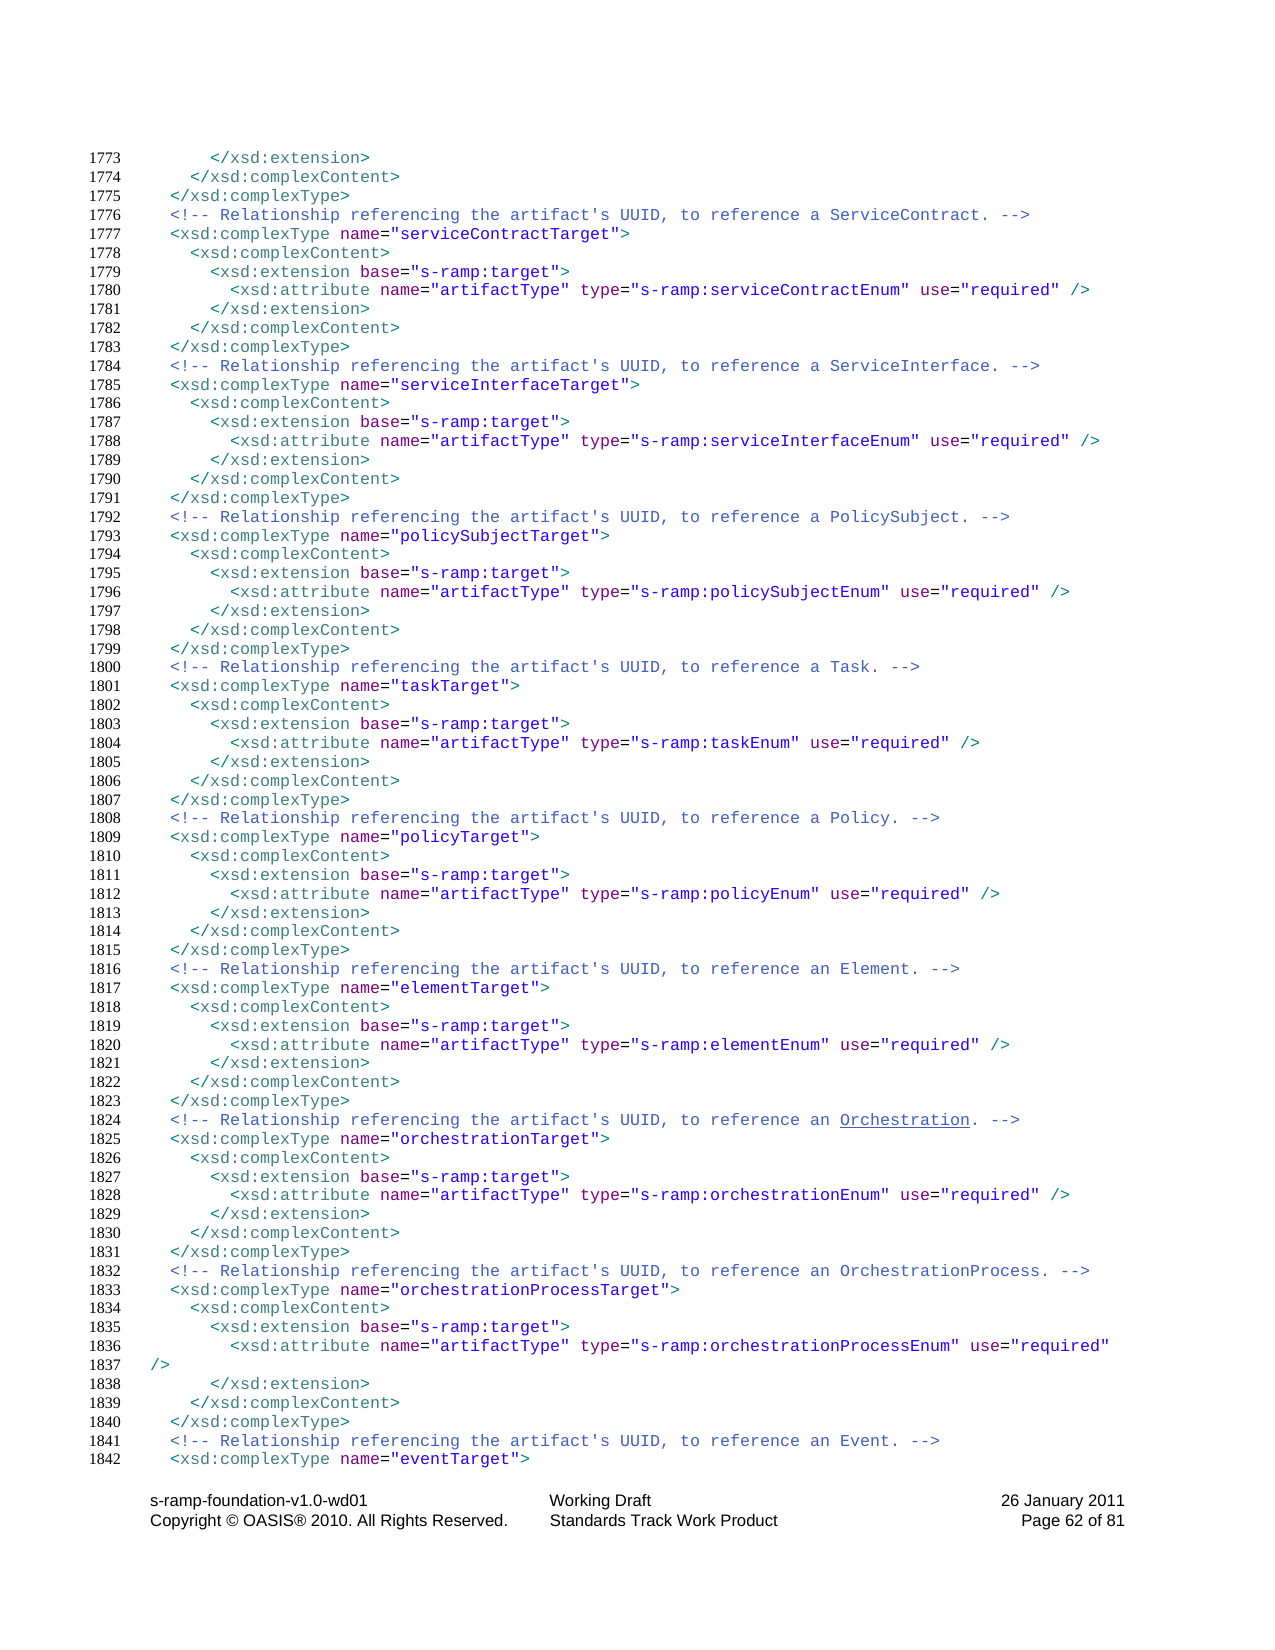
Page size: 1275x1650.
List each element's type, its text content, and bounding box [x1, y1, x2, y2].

text <!-- Relationship referencing the artifact's UUID, to reference an Element. --> [150, 961, 1125, 979]
text <xsd:complexContent> [150, 1300, 1125, 1319]
text </xsd:complexContent> [150, 923, 1125, 942]
text </xsd:extension> [150, 753, 1125, 772]
text </xsd:complexType> [150, 1243, 1125, 1262]
text <xsd:attribute name="artifactType" type="s-ramp:policySubjectEnum" use="required" /> [150, 584, 1125, 602]
text </xsd:complexType> [150, 188, 1125, 207]
text </xsd:complexType> [150, 489, 1125, 508]
text </xsd:complexContent> [150, 621, 1125, 640]
text </xsd:extension> [150, 602, 1125, 621]
text </xsd:extension> [150, 301, 1125, 320]
text </xsd:complexContent> [150, 772, 1125, 791]
text <xsd:complexContent> [150, 244, 1125, 263]
text <xsd:extension base="s-ramp:target"> [150, 1319, 1125, 1338]
text <xsd:complexContent> [150, 546, 1125, 565]
text </xsd:complexContent> [150, 169, 1125, 188]
text <!-- Relationship referencing the artifact's UUID, to reference an OrchestrationProcess. --> [150, 1262, 1125, 1281]
text <xsd:attribute name="artifactType" type="s-ramp:orchestrationProcessEnum" use="required" /> [150, 1338, 1125, 1376]
text </xsd:complexContent> [150, 1225, 1125, 1243]
text <xsd:extension base="s-ramp:target"> [150, 1168, 1125, 1187]
text </xsd:complexContent> [150, 320, 1125, 338]
text <!-- Relationship referencing the artifact's UUID, to reference an Orchestration. --> [150, 1112, 1125, 1130]
text <xsd:extension base="s-ramp:target"> [150, 414, 1125, 433]
text <xsd:complexType name="eventTarget"> [150, 1451, 1125, 1470]
text </xsd:complexType> [150, 640, 1125, 659]
text <xsd:complexType name="serviceContractTarget"> [150, 225, 1125, 244]
text <xsd:extension base="s-ramp:target"> [150, 866, 1125, 885]
text <xsd:complexContent> [150, 697, 1125, 716]
text </xsd:complexContent> [150, 1074, 1125, 1093]
text <!-- Relationship referencing the artifact's UUID, to reference a PolicySubject. --> [150, 508, 1125, 527]
text <xsd:extension base="s-ramp:target"> [150, 263, 1125, 282]
text <!-- Relationship referencing the artifact's UUID, to reference an Event. --> [150, 1432, 1125, 1451]
text <xsd:extension base="s-ramp:target"> [150, 716, 1125, 734]
text <xsd:complexType name="policyTarget"> [150, 829, 1125, 848]
text </xsd:extension> [150, 1206, 1125, 1225]
text <xsd:attribute name="artifactType" type="s-ramp:serviceInterfaceEnum" use="required" /> [150, 433, 1125, 452]
text </xsd:extension> [150, 1376, 1125, 1394]
text <xsd:attribute name="artifactType" type="s-ramp:elementEnum" use="required" /> [150, 1036, 1125, 1055]
text </xsd:complexType> [150, 1093, 1125, 1112]
text <xsd:complexType name="policySubjectTarget"> [150, 527, 1125, 546]
text <xsd:complexContent> [150, 1149, 1125, 1168]
text </xsd:complexContent> [150, 1394, 1125, 1413]
text <!-- Relationship referencing the artifact's UUID, to reference a ServiceContract. --> [150, 207, 1125, 225]
text </xsd:extension> [150, 904, 1125, 923]
text <xsd:complexType name="taskTarget"> [150, 678, 1125, 697]
text <xsd:attribute name="artifactType" type="s-ramp:orchestrationEnum" use="required" /> [150, 1187, 1125, 1206]
text <!-- Relationship referencing the artifact's UUID, to reference a ServiceInterface. --> [150, 357, 1125, 376]
text <xsd:complexType name="orchestrationProcessTarget"> [150, 1281, 1125, 1300]
text <xsd:attribute name="artifactType" type="s-ramp:taskEnum" use="required" /> [150, 734, 1125, 753]
text <!-- Relationship referencing the artifact's UUID, to reference a Task. --> [150, 659, 1125, 678]
text <xsd:complexContent> [150, 998, 1125, 1017]
text </xsd:extension> [150, 150, 1125, 169]
text </xsd:complexType> [150, 791, 1125, 810]
text <xsd:attribute name="artifactType" type="s-ramp:policyEnum" use="required" /> [150, 885, 1125, 904]
text </xsd:complexContent> [150, 471, 1125, 489]
text <!-- Relationship referencing the artifact's UUID, to reference a Policy. --> [150, 810, 1125, 829]
text <xsd:complexType name="orchestrationTarget"> [150, 1130, 1125, 1149]
text </xsd:complexType> [150, 338, 1125, 357]
text <xsd:attribute name="artifactType" type="s-ramp:serviceContractEnum" use="required" /> [150, 282, 1125, 301]
text </xsd:complexType> [150, 1413, 1125, 1432]
text <xsd:complexType name="serviceInterfaceTarget"> [150, 376, 1125, 395]
text <xsd:complexContent> [150, 395, 1125, 414]
text <xsd:complexContent> [150, 848, 1125, 866]
text <xsd:complexType name="elementTarget"> [150, 979, 1125, 998]
text <xsd:extension base="s-ramp:target"> [150, 565, 1125, 584]
text </xsd:complexType> [150, 942, 1125, 961]
text </xsd:extension> [150, 1055, 1125, 1074]
text </xsd:extension> [150, 452, 1125, 471]
text <xsd:extension base="s-ramp:target"> [150, 1017, 1125, 1036]
